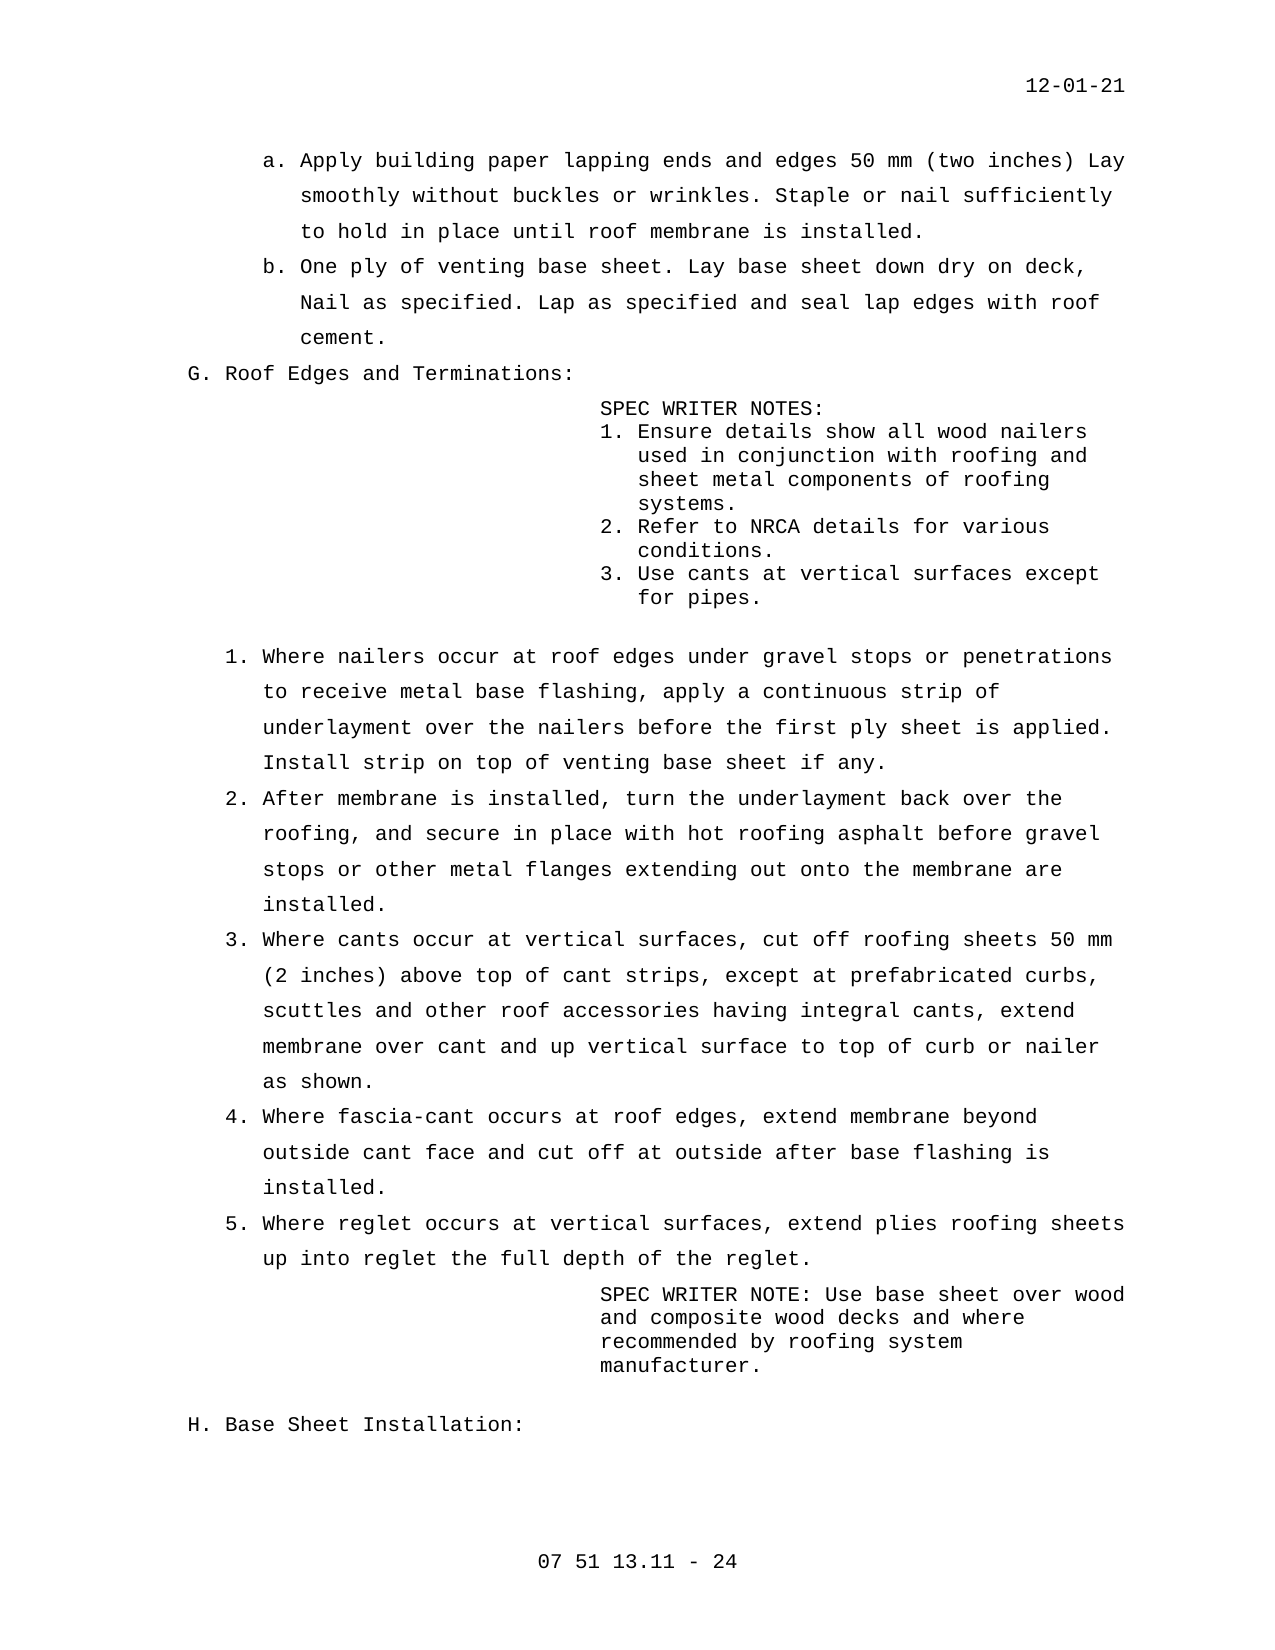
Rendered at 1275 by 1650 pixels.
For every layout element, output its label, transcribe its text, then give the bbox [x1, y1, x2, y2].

text 3. Use cants at vertical surfaces except for pipes. [600, 563, 1125, 611]
text Base Sheet Installation: [187, 1414, 1125, 1437]
text Where nailers occur at roof edges under gravel stops or penetrations to receive metal base flashing, apply a continuous strip of underlayment over the nailers before the first ply sheet is applied. Install strip on top of venting base sheet if any. [225, 646, 1125, 776]
text SPEC WRITER NOTES: [600, 398, 1125, 422]
text 1. Ensure details show all wood nailers used in conjunction with roofing and sheet metal components of roofing systems. [600, 422, 1125, 516]
text Where reglet occurs at vertical surfaces, extend plies roofing sheets up into reglet the full depth of the reglet. [225, 1213, 1125, 1272]
text After membrane is installed, turn the underlayment back over the roofing, and secure in place with hot roofing asphalt before gravel stops or other metal flanges extending out onto the membrane are installed. [225, 788, 1125, 918]
text Apply building paper lapping ends and edges 50 mm (two inches) Lay smoothly without buckles or wrinkles. Staple or nail sufficiently to hold in place until roof membrane is installed. [262, 150, 1125, 244]
text 2. Refer to NRCA details for various conditions. [600, 516, 1125, 563]
text SPEC WRITER NOTE: Use base sheet over wood and composite wood decks and where recommended by roofing system manufacturer. [600, 1284, 1125, 1378]
text Where fascia-cant occurs at roof edges, extend membrane beyond outside cant face and cut off at outside after base flashing is installed. [225, 1107, 1125, 1201]
text One ply of venting base sheet. Lay base sheet down dry on deck, Nail as specified. Lap as specified and seal lap edges with roof cement. [262, 256, 1125, 351]
text Where cants occur at vertical surfaces, cut off roofing sheets 50 mm (2 inches) above top of cant strips, except at prefabricated curbs, scuttles and other roof accessories having integral cants, extend membrane over cant and up vertical surface to top of curb or nailer as shown. [225, 929, 1125, 1095]
text Roof Edges and Terminations: [187, 362, 1125, 386]
